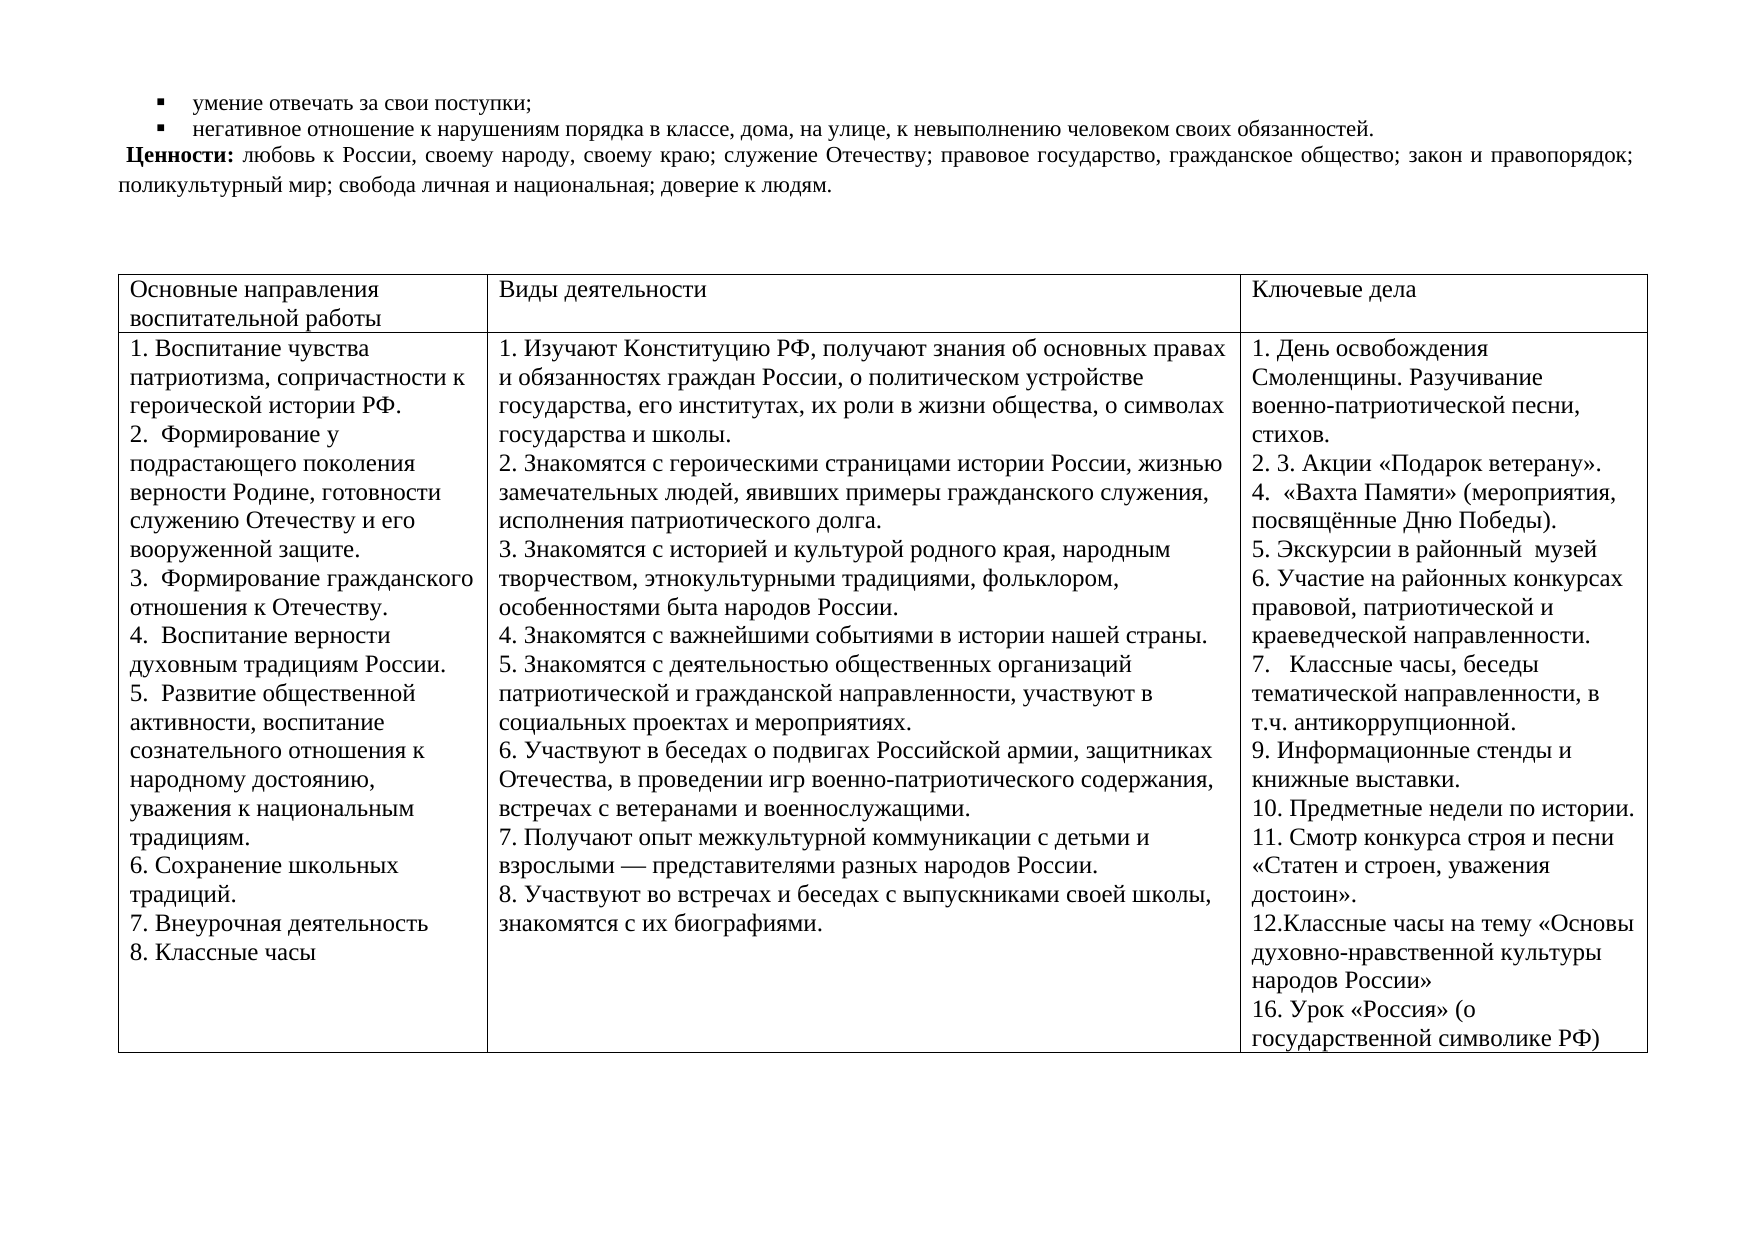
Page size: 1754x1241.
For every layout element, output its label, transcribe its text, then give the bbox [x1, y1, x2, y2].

list умение отвечать за свои поступки; [155, 88, 1636, 115]
table_header Основные направления воспитательной работы [119, 275, 487, 332]
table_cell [119, 333, 487, 1052]
list негативное отношение к нарушениям порядка в классе, дома, на улице, к невыполнению человеком своих обязанностей. [155, 115, 1636, 141]
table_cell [488, 333, 1240, 1052]
text Ценности: любовь к России, своему народу, своему краю; служение Отечеству; правовое государство, гражданское общество; закон и правопорядок; поликультурный мир; свобода личная и национальная; доверие к людям. [118, 141, 1636, 198]
table_header Виды деятельности [488, 275, 1240, 332]
table_header Ключевые дела [1241, 275, 1647, 332]
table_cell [1241, 333, 1647, 1052]
